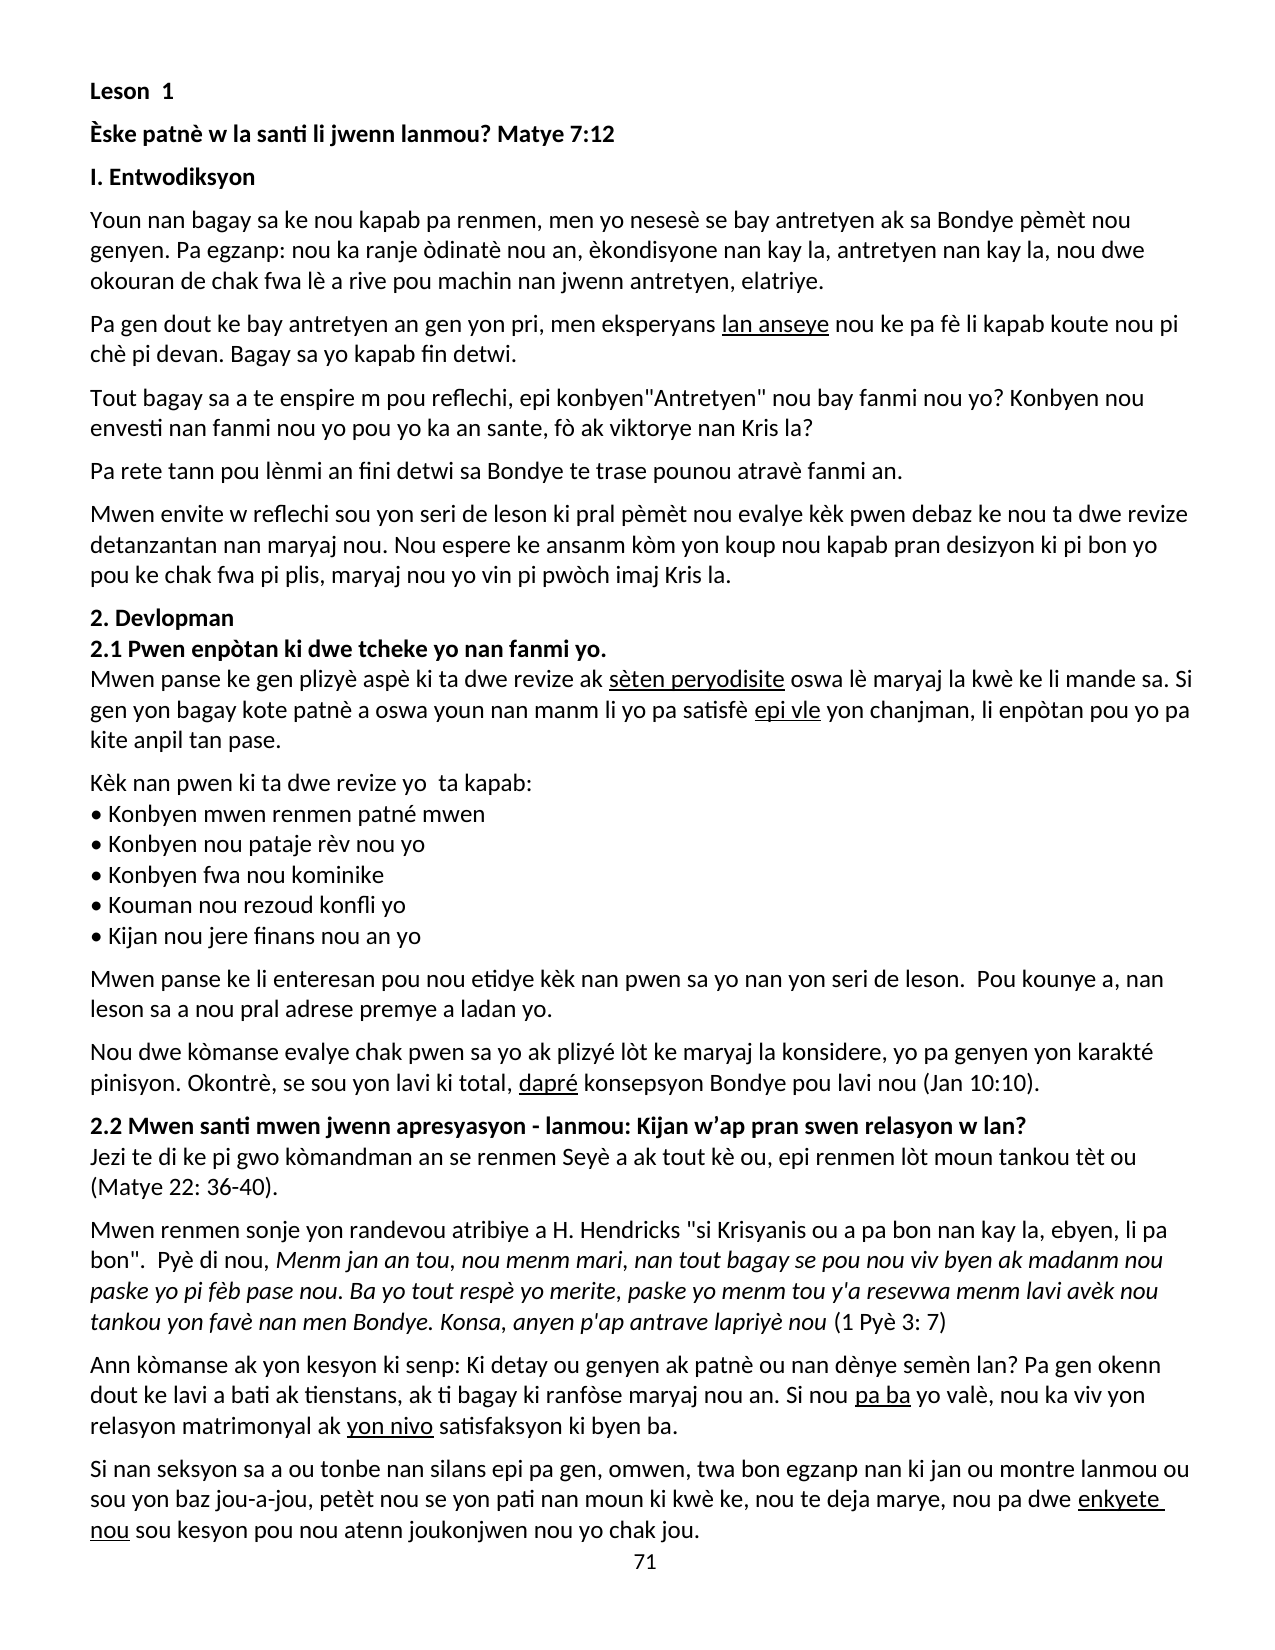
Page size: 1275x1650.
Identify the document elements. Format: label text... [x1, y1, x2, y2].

text Èske patnè w la santi li jwenn lanmou? Matye 7:12 [90, 118, 1200, 148]
text Youn nan bagay sa ke nou kapab pa renmen, men yo nesesè se bay antretyen ak sa Bondye pèmèt nou genyen. Pa egzanp: nou ka ranje òdinatè nou an, èkondisyone nan kay la, antretyen nan kay la, nou dwe okouran de chak fwa lè a rive pou machin nan jwenn antretyen, elatriye. [90, 204, 1200, 296]
text Kèk nan pwen ki ta dwe revize yo ta kapab: • Konbyen mwen renmen patné mwen • Konbyen nou pataje rèv nou yo • Konbyen fwa nou kominike • Kouman nou rezoud konfli yo • Kijan nou jere finans nou an yo [90, 767, 1200, 951]
text Leson 1 [90, 75, 1200, 106]
text Ann kòmanse ak yon kesyon ki senp: Ki detay ou genyen ak patnè ou nan dènye semèn lan? Pa gen okenn dout ke lavi a bati ak tienstans, ak ti bagay ki ranfòse maryaj nou an. Si nou pa ba yo valè, nou ka viv yon relasyon matrimonyal ak yon nivo satisfaksyon ki byen ba. [90, 1349, 1200, 1440]
text 2. Devlopman 2.1 Pwen enpòtan ki dwe tcheke yo nan fanmi yo. Mwen panse ke gen plizyè aspè ki ta dwe revize ak sèten peryodisite oswa lè maryaj la kwè ke li mande sa. Si gen yon bagay kote patnè a oswa youn nan manm li yo pa satisfè epi vle yon chanjman, li enpòtan pou yo pa kite anpil tan pase. [90, 602, 1200, 755]
text Si nan seksyon sa a ou tonbe nan silans epi pa gen, omwen, twa bon egzanp nan ki jan ou montre lanmou ou sou yon baz jou-a-jou, petèt nou se yon pati nan moun ki kwè ke, nou te deja marye, nou pa dwe enkyete nou sou kesyon pou nou atenn joukonjwen nou yo chak jou. [90, 1453, 1200, 1544]
text Mwen envite w reflechi sou yon seri de leson ki pral pèmèt nou evalye kèk pwen debaz ke nou ta dwe revize detanzantan nan maryaj nou. Nou espere ke ansanm kòm yon koup nou kapab pran desizyon ki pi bon yo pou ke chak fwa pi plis, maryaj nou yo vin pi pwòch imaj Kris la. [90, 498, 1200, 590]
text Mwen renmen sonje yon randevou atribiye a H. Hendricks "si Krisyanis ou a pa bon nan kay la, ebyen, li pa bon". Pyè di nou, Menm jan an tou, nou menm mari, nan tout bagay se pou nou viv byen ak madanm nou paske yo pi fèb pase nou. Ba yo tout respè yo merite, paske yo menm tou y'a resevwa menm lavi avèk nou tankou yon favè nan men Bondye. Konsa, anyen p'ap antrave lapriyè nou (1 Pyè 3: 7) [90, 1214, 1200, 1336]
text Pa gen dout ke bay antretyen an gen yon pri, men eksperyans lan anseye nou ke pa fè li kapab koute nou pi chè pi devan. Bagay sa yo kapab fin detwi. [90, 308, 1200, 369]
text Mwen panse ke li enteresan pou nou etidye kèk nan pwen sa yo nan yon seri de leson. Pou kounye a, nan leson sa a nou pral adrese premye a ladan yo. [90, 963, 1200, 1024]
text Pa rete tann pou lènmi an fini detwi sa Bondye te trase pounou atravè fanmi an. [90, 455, 1200, 486]
text Nou dwe kòmanse evalye chak pwen sa yo ak plizyé lòt ke maryaj la konsidere, yo pa genyen yon karakté pinisyon. Okontrè, se sou yon lavi ki total, dapré konsepsyon Bondye pou lavi nou (Jan 10:10). [90, 1037, 1200, 1098]
text 2.2 Mwen santi mwen jwenn apresyasyon - lanmou: Kijan w’ap pran swen relasyon w lan? Jezi te di ke pi gwo kòmandman an se renmen Seyè a ak tout kè ou, epi renmen lòt moun tankou tèt ou (Matye 22: 36-40). [90, 1110, 1200, 1202]
text Tout bagay sa a te enspire m pou reflechi, epi konbyen"Antretyen" nou bay fanmi nou yo? Konbyen nou envesti nan fanmi nou yo pou yo ka an sante, fò ak viktorye nan Kris la? [90, 382, 1200, 443]
text I. Entwodiksyon [90, 161, 1200, 192]
